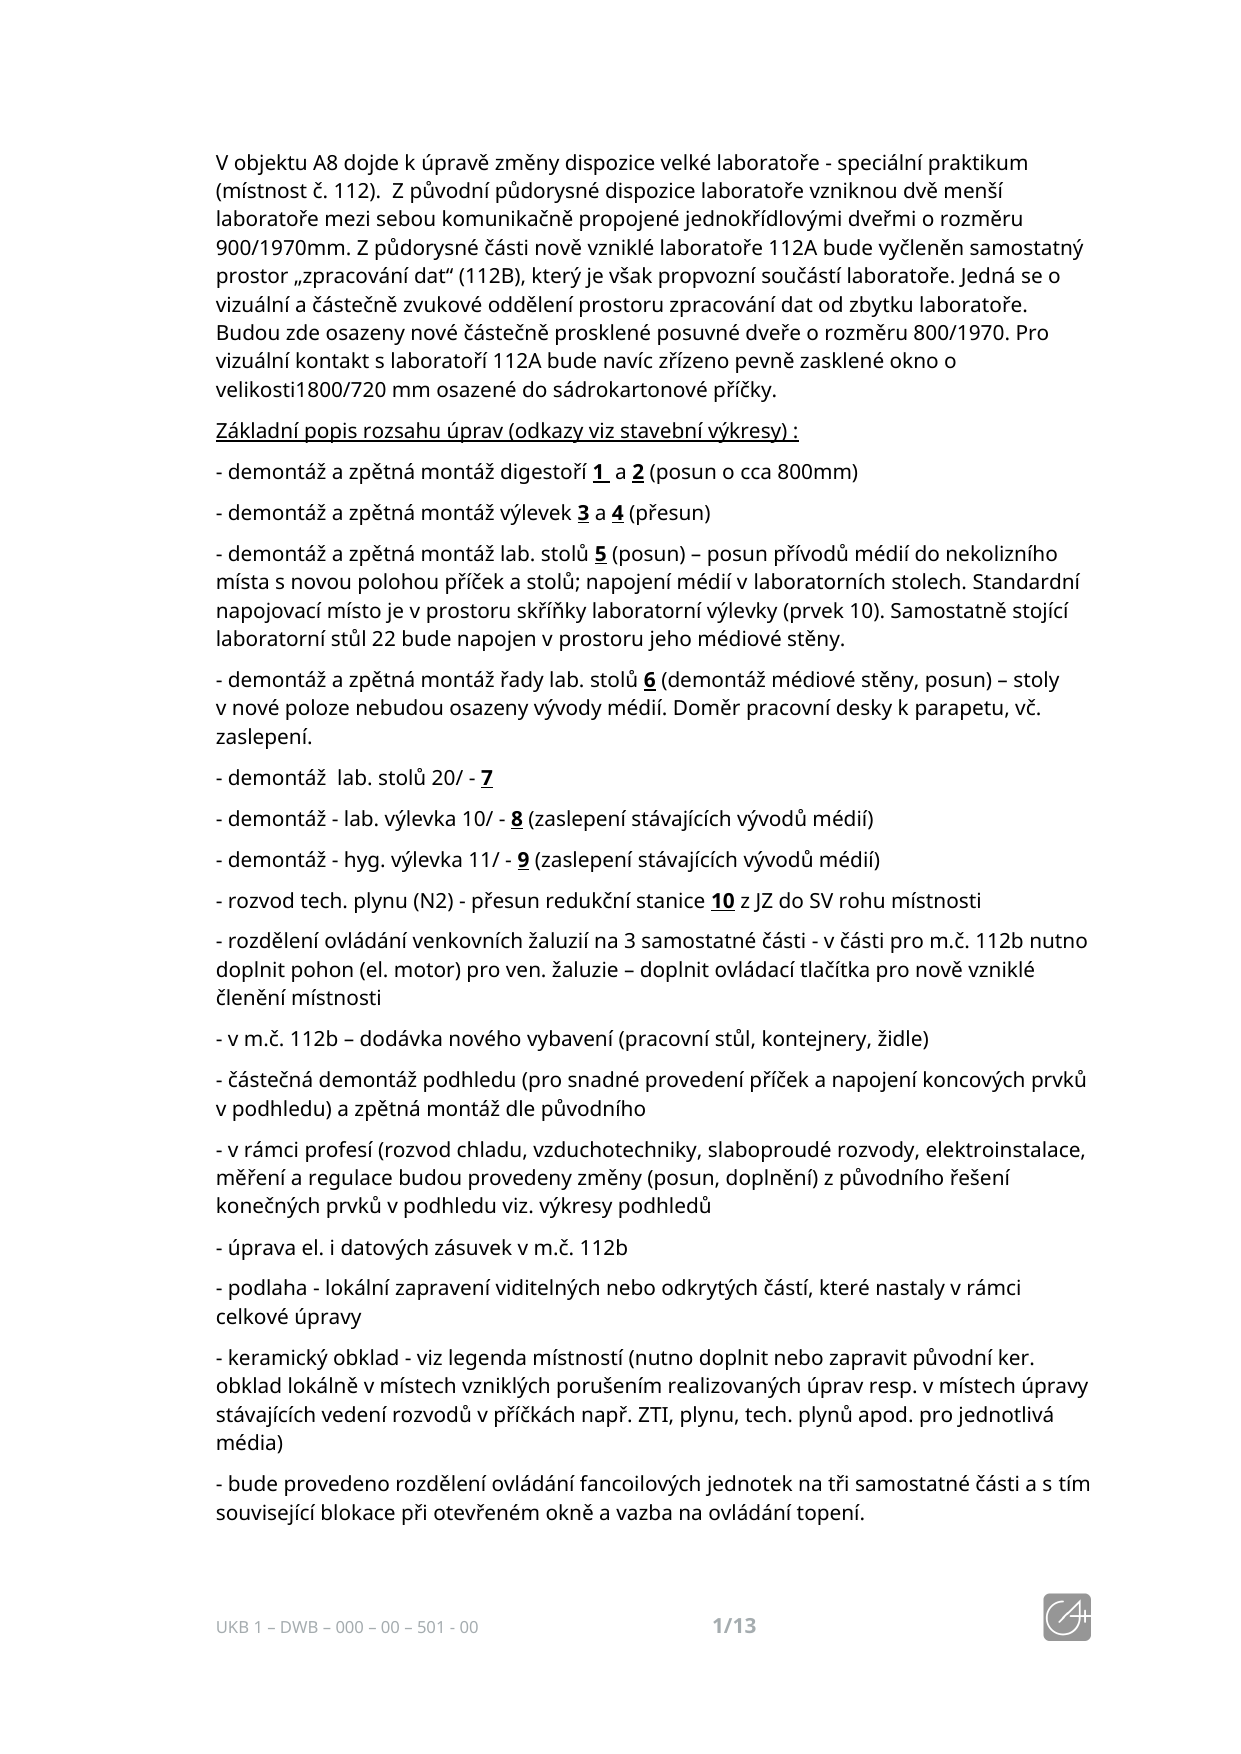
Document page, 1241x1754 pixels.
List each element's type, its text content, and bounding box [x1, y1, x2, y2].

picture [1040, 1590, 1094, 1644]
text - demontáž a zpětná montáž výlevek 3 a 4 (přesun) [216, 498, 1093, 526]
text - demontáž a zpětná montáž řady lab. stolů 6 (demontáž médiové stěny, posun) – stoly v nové poloze nebudou osazeny vývody médií. Doměr pracovní desky k parapetu, vč. zaslepení. [216, 665, 1093, 750]
text - úprava el. i datových zásuvek v m.č. 112b [216, 1233, 1093, 1261]
text - demontáž a zpětná montáž lab. stolů 5 (posun) – posun přívodů médií do nekolizního místa s novou polohou příček a stolů; napojení médií v laboratorních stolech. Standardní napojovací místo je v prostoru skříňky laboratorní výlevky (prvek 10). Samostatně stojící laboratorní stůl 22 bude napojen v prostoru jeho médiové stěny. [216, 539, 1093, 653]
text - demontáž - hyg. výlevka 11/ - 9 (zaslepení stávajících vývodů médií) [216, 845, 1093, 873]
text - v rámci profesí (rozvod chladu, vzduchotechniky, slaboproudé rozvody, elektroinstalace, měření a regulace budou provedeny změny (posun, doplnění) z původního řešení konečných prvků v podhledu viz. výkresy podhledů [216, 1135, 1093, 1220]
text - podlaha - lokální zapravení viditelných nebo odkrytých částí, které nastaly v rámci celkové úpravy [216, 1273, 1093, 1330]
text V objektu A8 dojde k úpravě změny dispozice velké laboratoře - speciální praktikum (místnost č. 112). Z původní půdorysné dispozice laboratoře vzniknou dvě menší laboratoře mezi sebou komunikačně propojené jednokřídlovými dveřmi o rozměru 900/1970mm. Z půdorysné části nově vzniklé laboratoře 112A bude vyčleněn samostatný prostor „zpracování dat“ (112B), který je však propvozní součástí laboratoře. Jedná se o vizuální a částečně zvukové oddělení prostoru zpracování dat od zbytku laboratoře. Budou zde osazeny nové částečně prosklené posuvné dveře o rozměru 800/1970. Pro vizuální kontakt s laboratoří 112A bude navíc zřízeno pevně zasklené okno o velikosti1800/720 mm osazené do sádrokartonové příčky. [216, 148, 1093, 403]
text - demontáž lab. stolů 20/ - 7 [216, 763, 1093, 791]
text - rozvod tech. plynu (N2) - přesun redukční stanice 10 z JZ do SV rohu místnosti [216, 886, 1093, 914]
text - keramický obklad - viz legenda místností (nutno doplnit nebo zapravit původní ker. obklad lokálně v místech vzniklých porušením realizovaných úprav resp. v místech úpravy stávajících vedení rozvodů v příčkách např. ZTI, plynu, tech. plynů apod. pro jednotlivá média) [216, 1343, 1093, 1457]
text Základní popis rozsahu úprav (odkazy viz stavební výkresy) : [216, 416, 1093, 444]
text - v m.č. 112b – dodávka nového vybavení (pracovní stůl, kontejnery, židle) [216, 1024, 1093, 1053]
text - demontáž a zpětná montáž digestoří 1 a 2 (posun o cca 800mm) [216, 457, 1093, 485]
text - bude provedeno rozdělení ovládání fancoilových jednotek na tři samostatné části a s tím související blokace při otevřeném okně a vazba na ovládání topení. [216, 1469, 1093, 1526]
text - demontáž - lab. výlevka 10/ - 8 (zaslepení stávajících vývodů médií) [216, 804, 1093, 832]
text - rozdělení ovládání venkovních žaluzií na 3 samostatné části - v části pro m.č. 112b nutno doplnit pohon (el. motor) pro ven. žaluzie – doplnit ovládací tlačítka pro nově vzniklé členění místnosti [216, 927, 1093, 1012]
text - částečná demontáž podhledu (pro snadné provedení příček a napojení koncových prvků v podhledu) a zpětná montáž dle původního [216, 1065, 1093, 1122]
